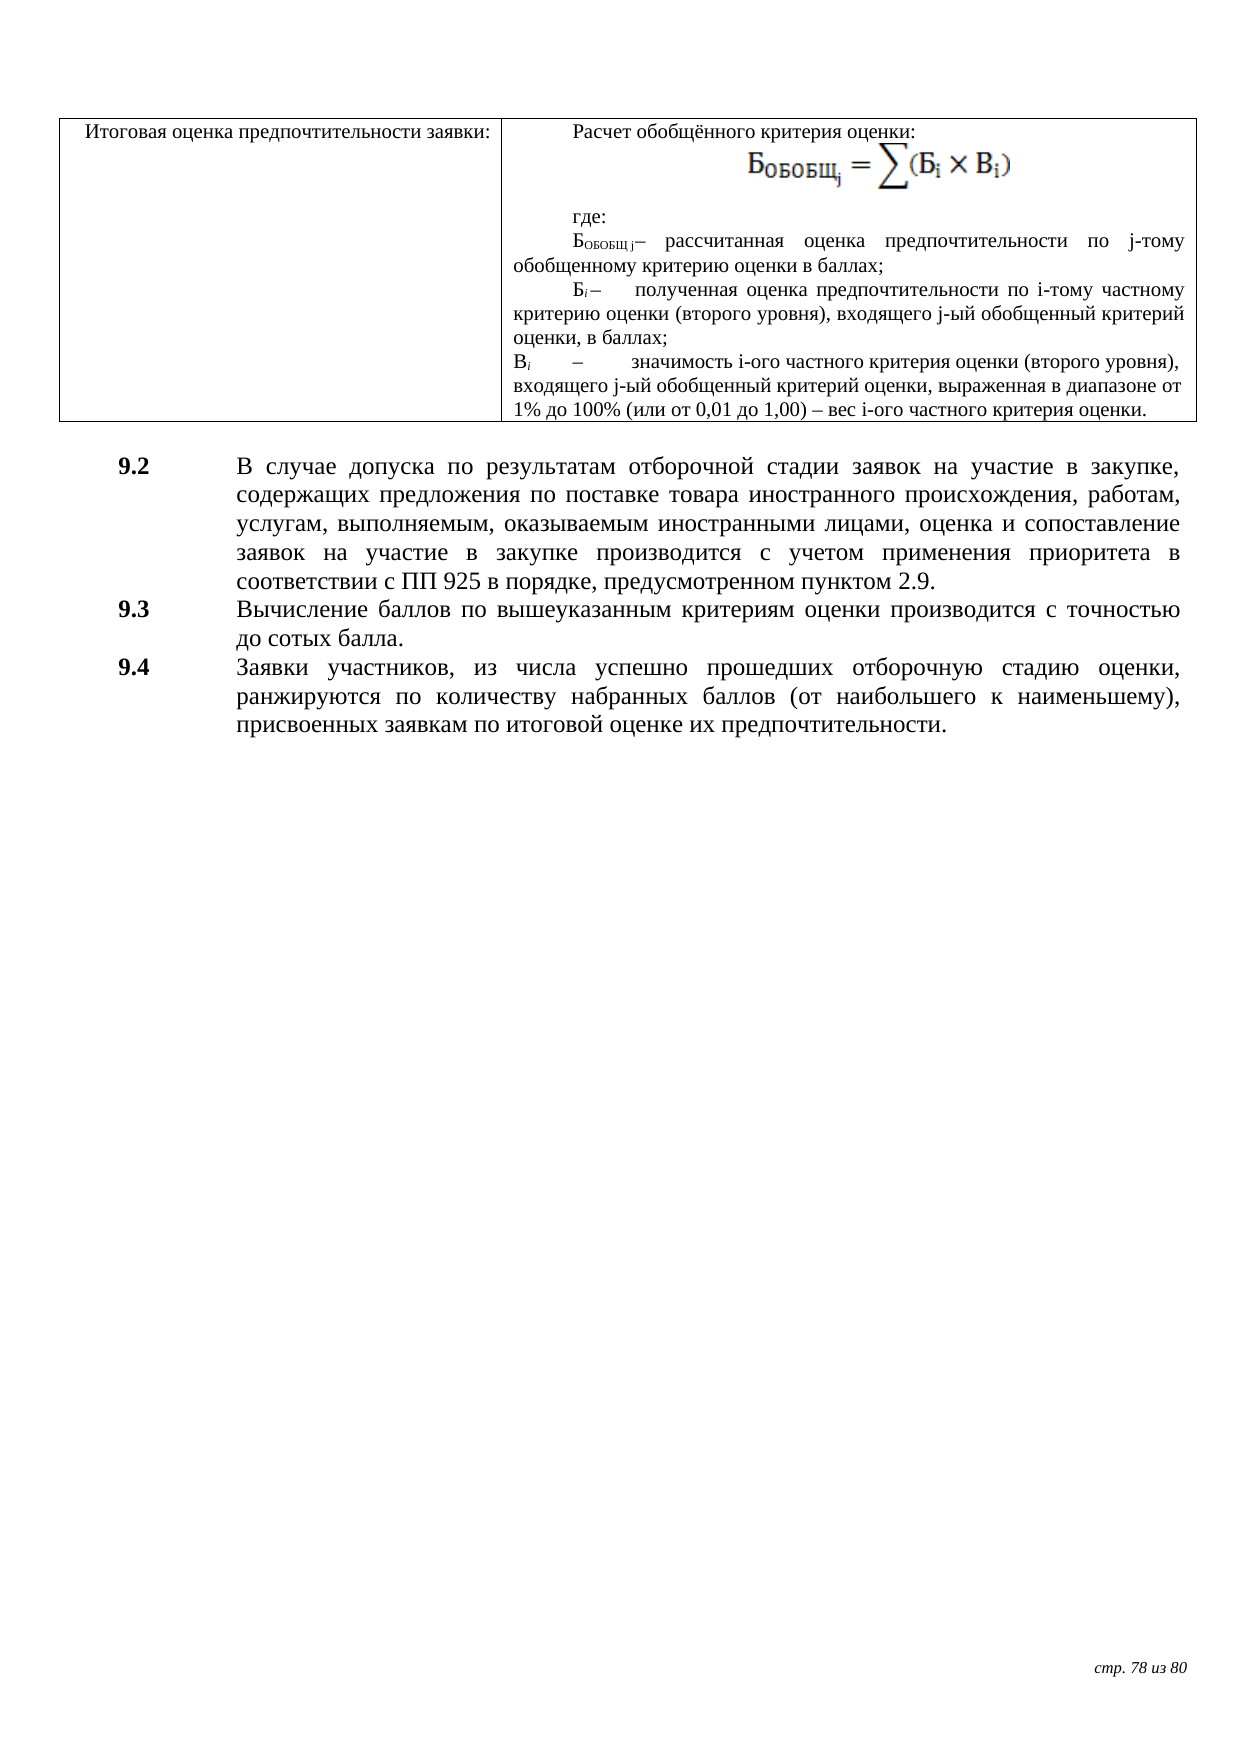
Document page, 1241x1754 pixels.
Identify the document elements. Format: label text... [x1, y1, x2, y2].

table_cell Итоговая оценка предпочтительности заявки: [60, 119, 501, 421]
picture [747, 143, 1010, 205]
table_cell Расчет обобщённого критерия оценки: где: БОБОБЩ j – рассчитанная оценка предпочтительности по j-тому обобщенному критерию оценки в баллах; Бi – полученная оценка предпочтительности по i-тому частному критерию оценки (второго уровня), входящего j-ый обобщенный критерий оценки, в баллах; Вi – значимость i-ого частного критерия оценки (второго уровня), входящего j-ый обобщенный критерий оценки, выраженная в диапазоне от 1% до 100% (или от 0,01 до 1,00) – вес i-ого частного критерия оценки. [502, 119, 1196, 421]
list Вычисление баллов по вышеуказанным критериям оценки производится с точностью до сотых балла. [118, 594, 1181, 652]
list В случае допуска по результатам отборочной стадии заявок на участие в закупке, содержащих предложения по поставке товара иностранного происхождения, работам, услугам, выполняемым, оказываемым иностранными лицами, оценка и сопоставление заявок на участие в закупке производится с учетом применения приоритета в соответствии с ПП 925 в порядке, предусмотренном пунктом 2.9. [118, 451, 1181, 594]
list Заявки участников, из числа успешно прошедших отборочную стадию оценки, ранжируются по количеству набранных баллов (от наибольшего к наименьшему), присвоенных заявкам по итоговой оценке их предпочтительности. [118, 652, 1181, 738]
